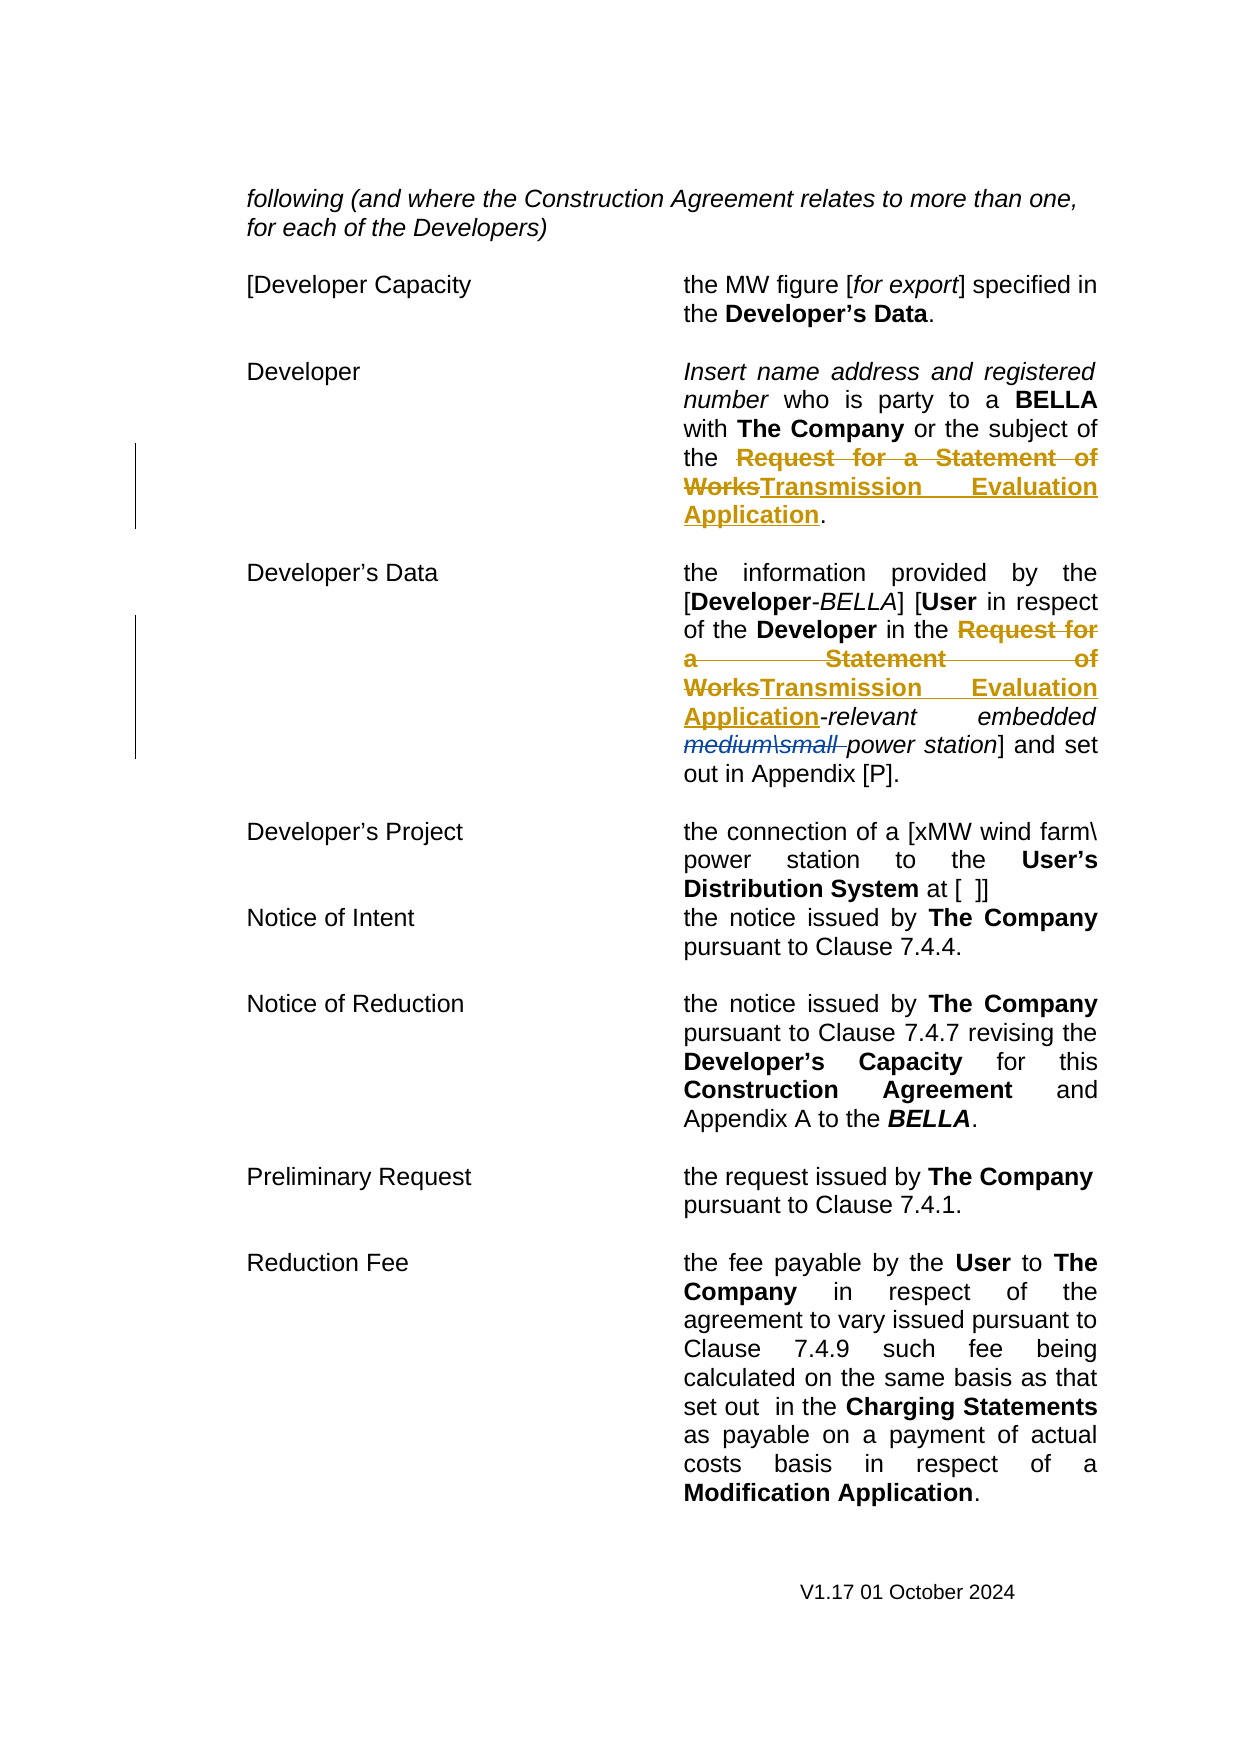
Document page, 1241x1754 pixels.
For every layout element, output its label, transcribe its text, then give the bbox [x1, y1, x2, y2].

table_cell the notice issued by The Company pursuant to Clause 7.4.4. [672, 903, 1109, 989]
table_cell the connection of a [xMW wind farm\power station to the User’s Distribution System at [ ]] [672, 817, 1109, 903]
table_cell the MW figure [for export] specified in the Developer’s Data. [672, 270, 1109, 357]
table_cell Insert name address and registered number who is party to a BELLA with The Company or the subject of the . [672, 357, 1109, 558]
table_cell Notice of Reduction [235, 989, 672, 1162]
table_cell the request issued by The Company pursuant to Clause 7.4.1. [672, 1162, 1109, 1248]
table_cell the notice issued by The Company pursuant to Clause 7.4.7 revising the Developer’s Capacity for this Construction Agreement and Appendix A to the BELLA. [672, 989, 1109, 1162]
table_cell Preliminary Request [235, 1162, 672, 1248]
table_cell the fee payable by the User to The Company in respect of the agreement to vary issued pursuant to Clause 7.4.9 such fee being calculated on the same basis as that set out in the Charging Statements as payable on a payment of actual costs basis in respect of a Modification Application. [672, 1248, 1109, 1507]
table_cell Developer’s Data [235, 558, 672, 817]
table_cell [Developer Capacity [235, 270, 672, 357]
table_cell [235, 184, 1109, 270]
table_cell Notice of Intent [235, 903, 672, 989]
table_cell the information provided by the [Developer-BELLA] [User in respect of the Developer in the -relevant embedded power station] and set out in Appendix [P]. [672, 558, 1109, 817]
table_cell Reduction Fee [235, 1248, 672, 1507]
table_cell Developer [235, 357, 672, 558]
table_cell Developer’s Project [235, 817, 672, 903]
